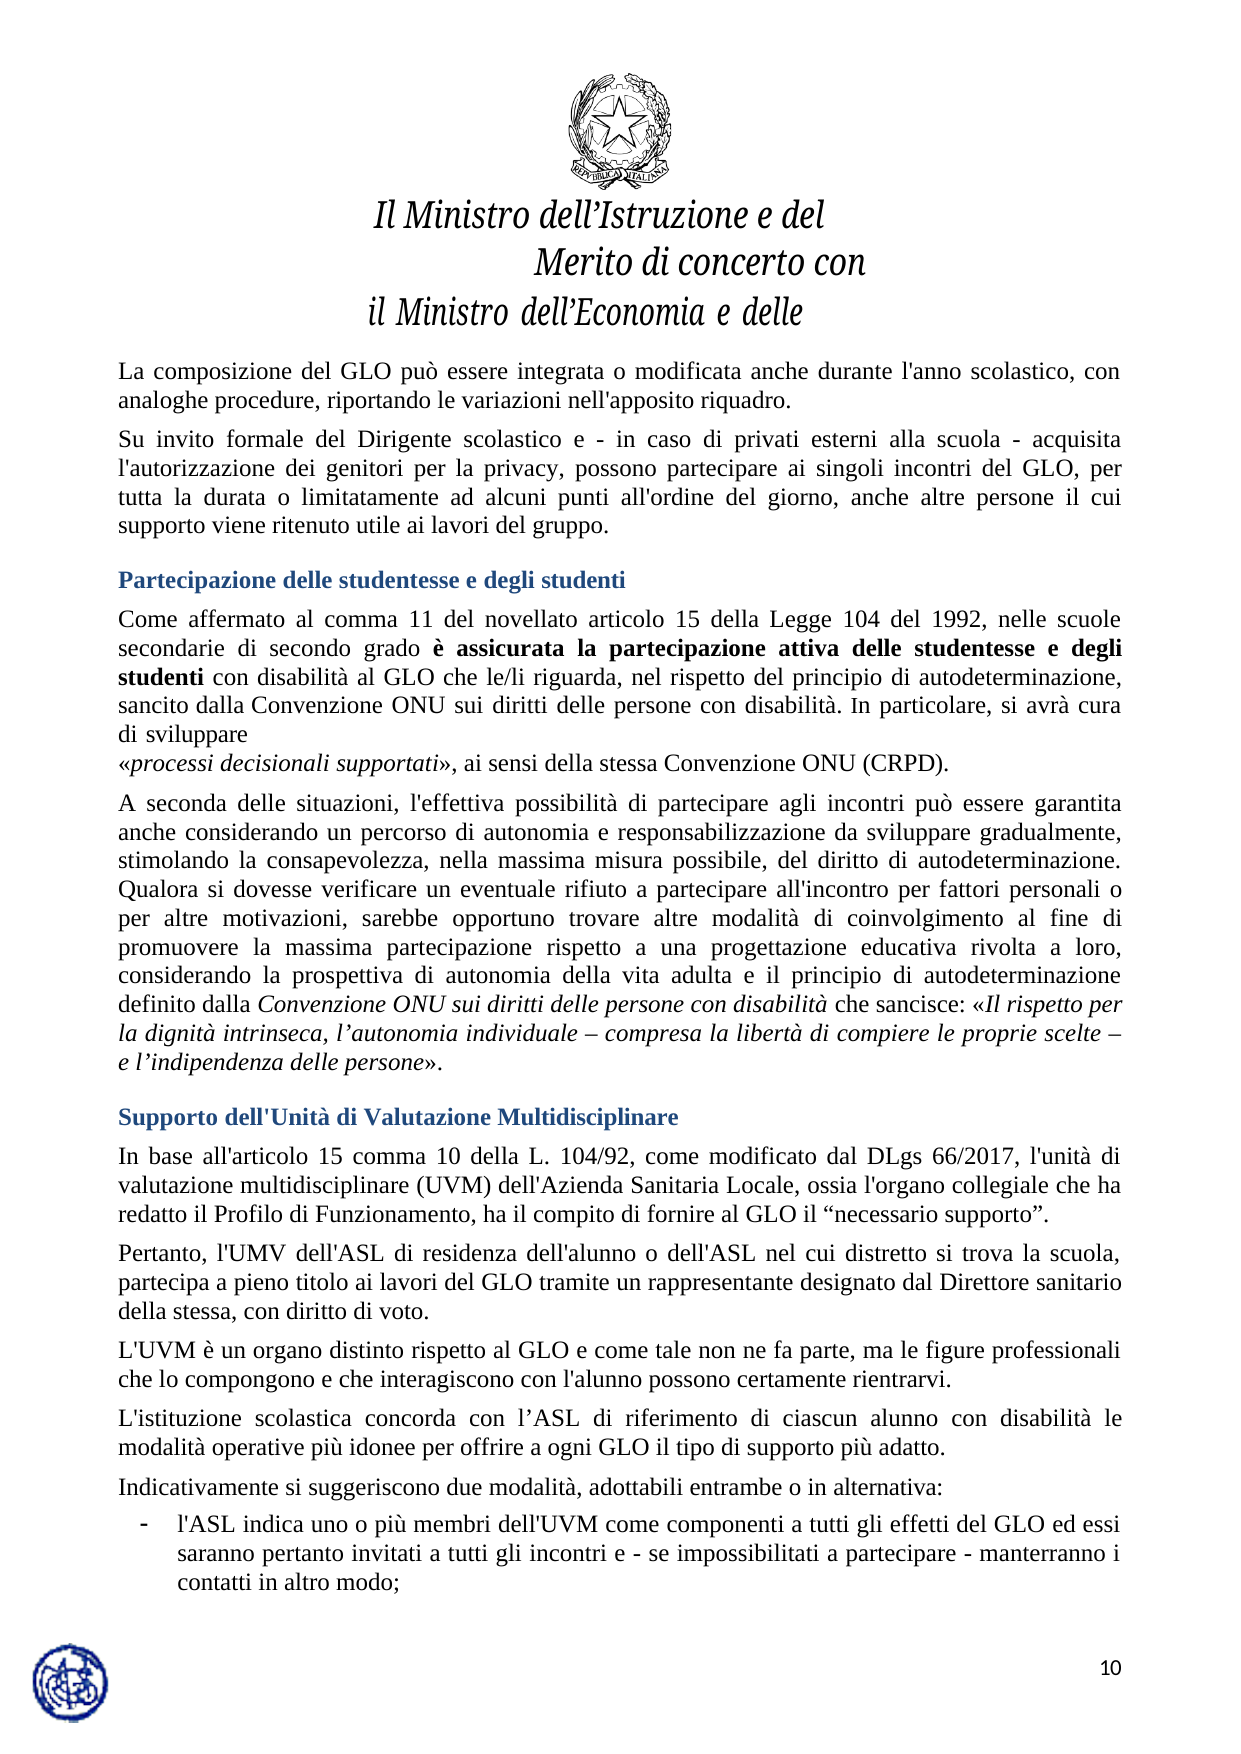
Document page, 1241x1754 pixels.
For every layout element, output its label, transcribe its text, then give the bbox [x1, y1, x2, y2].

text Indicativamente si suggeriscono due modalità, adottabili entrambe o in alternativa: [118, 1472, 1144, 1500]
text Come affermato al comma 11 del novellato articolo 15 della Legge 104 del 1992, nelle scuole secondarie di secondo grado è assicurata la partecipazione attiva delle studentesse e degli studenti con disabilità al GLO che le/li riguarda, nel rispetto del principio di autodeterminazione, sancito dalla Convenzione ONU sui diritti delle persone con disabilità. In particolare, si avrà cura di sviluppare [118, 604, 1122, 748]
picture [568, 73, 672, 190]
picture [31, 1643, 111, 1723]
text L'UVM è un organo distinto rispetto al GLO e come tale non ne fa parte, ma le figure professionali che lo compongono e che interagiscono con l'alunno possono certamente rientrarvi. [118, 1335, 1122, 1393]
subtitle Partecipazione delle studentesse e degli studenti [118, 565, 1144, 594]
text Su invito formale del Dirigente scolastico e - in caso di privati esterni alla scuola - acquisita l'autorizzazione dei genitori per la privacy, possono partecipare ai singoli incontri del GLO, per tutta la durata o limitatamente ad alcuni punti all'ordine del giorno, anche altre persone il cui supporto viene ritenuto utile ai lavori del gruppo. [118, 424, 1123, 539]
text L'istituzione scolastica concorda con l’ASL di riferimento di ciascun alunno con disabilità le modalità operative più idonee per offrire a ogni GLO il tipo di supporto più adatto. [118, 1403, 1122, 1461]
text A seconda delle situazioni, l'effettiva possibilità di partecipare agli incontri può essere garantita anche considerando un percorso di autonomia e responsabilizzazione da sviluppare gradualmente, stimolando la consapevolezza, nella massima misura possibile, del diritto di autodeterminazione. Qualora si dovesse verificare un eventuale rifiuto a partecipare all'incontro per fattori personali o per altre motivazioni, sarebbe opportuno trovare altre modalità di coinvolgimento al fine di promuovere la massima partecipazione rispetto a una progettazione educativa rivolta a loro, considerando la prospettiva di autonomia della vita adulta e il principio di autodeterminazione definito dalla Convenzione ONU sui diritti delle persone con disabilità che sancisce: «Il rispetto per la dignità intrinseca, l’autonomia individuale – compresa la libertà di compiere le proprie scelte – e l’indipendenza delle persone». [118, 788, 1122, 1076]
list l'ASL indica uno o più membri dell'UVM come componenti a tutti gli effetti del GLO ed essi saranno pertanto invitati a tutti gli incontri e - se impossibilitati a partecipare - manterranno i contatti in altro modo; [139, 1509, 1122, 1596]
text La composizione del GLO può essere integrata o modificata anche durante l'anno scolastico, con analoghe procedure, riportando le variazioni nell'apposito riquadro. [118, 356, 1122, 413]
text «processi decisionali supportati», ai sensi della stessa Convenzione ONU (CRPD). [118, 748, 1144, 777]
text In base all'articolo 15 comma 10 della L. 104/92, come modificato dal DLgs 66/2017, l'unità di valutazione multidisciplinare (UVM) dell'Azienda Sanitaria Locale, ossia l'organo collegiale che ha redatto il Profilo di Funzionamento, ha il compito di fornire al GLO il “necessario supporto”. [118, 1141, 1122, 1227]
text Pertanto, l'UMV dell'ASL di residenza dell'alunno o dell'ASL nel cui distretto si trova la scuola, partecipa a pieno titolo ai lavori del GLO tramite un rappresentante designato dal Direttore sanitario della stessa, con diritto di voto. [118, 1238, 1122, 1324]
subtitle Supporto dell'Unità di Valutazione Multidisciplinare [118, 1102, 1144, 1131]
